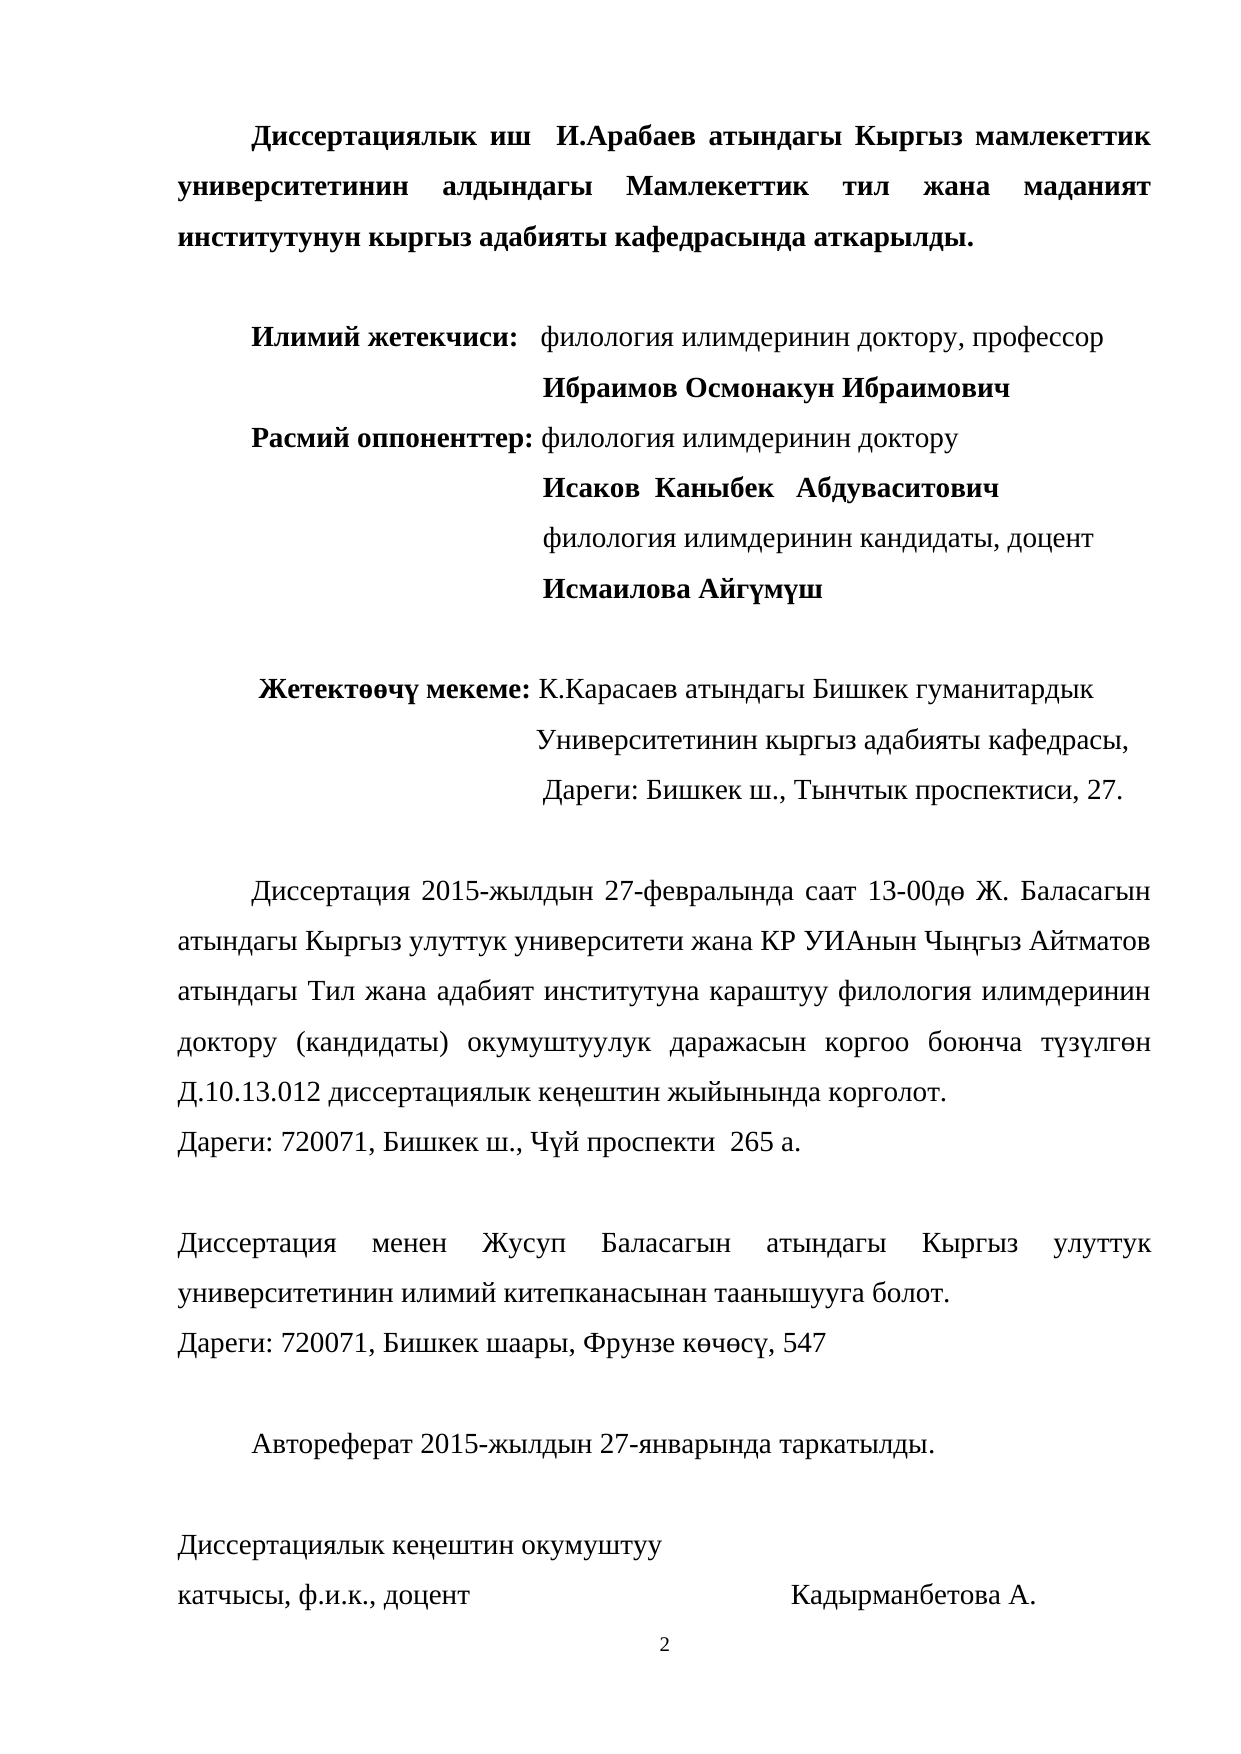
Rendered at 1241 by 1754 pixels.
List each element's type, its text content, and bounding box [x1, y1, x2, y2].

text Диссертация менен Жусуп Баласагын атындагы Кыргыз улуттук университетинин илимий китепканасынан таанышууга болот. [177, 1225, 1152, 1309]
text Исмаилова Айгүмүш [177, 571, 1152, 604]
text Дареги: 720071, Бишкек шаары, Фрунзе көчөсү, 547 [177, 1326, 1152, 1359]
text Расмий оппоненттер: филология илимдеринин доктору [177, 420, 1152, 453]
text филология илимдеринин кандидаты, доцент [177, 521, 1152, 554]
text Автореферат 2015-жылдын 27-январында таркатылды. [177, 1426, 1152, 1460]
text Диссертациялык кеңештин окумуштуу [177, 1527, 1152, 1560]
text Диссертация 2015-жылдын 27-февралында саат 13-00дө Ж. Баласагын атындагы Кыргыз улуттук университети жана КР УИАнын Чыңгыз Айтматов атындагы Тил жана адабият институтуна караштуу филология илимдеринин доктору (кандидаты) окумуштуулук даражасын коргоо боюнча түзүлгөн Д.10.13.012 диссертациялык кеңештин жыйынында корголот. [177, 873, 1152, 1108]
text Дареги: 720071, Бишкек ш., Чүй проспекти 265 а. [177, 1124, 1152, 1158]
text Дареги: Бишкек ш., Тынчтык проспектиси, 27. [177, 772, 1152, 806]
text Исаков Каныбек Абдуваситович [177, 470, 1152, 504]
text Диссертациялык иш И.Арабаев атындагы Кыргыз мамлекеттик университетинин алдындагы Мамлекеттик тил жана маданият институтунун кыргыз адабияты кафедрасында аткарылды. [177, 118, 1152, 252]
text катчысы, ф.и.к., доцент Кадырманбетова А. [177, 1577, 1152, 1611]
text Илимий жетекчиси: филология илимдеринин доктору, профессор [177, 319, 1152, 353]
text Университетинин кыргыз адабияты кафедрасы, [177, 722, 1152, 755]
text Жетектөөчү мекеме: К.Карасаев атындагы Бишкек гуманитардык [177, 672, 1152, 705]
text Ибраимов Осмонакун Ибраимович [177, 370, 1152, 403]
